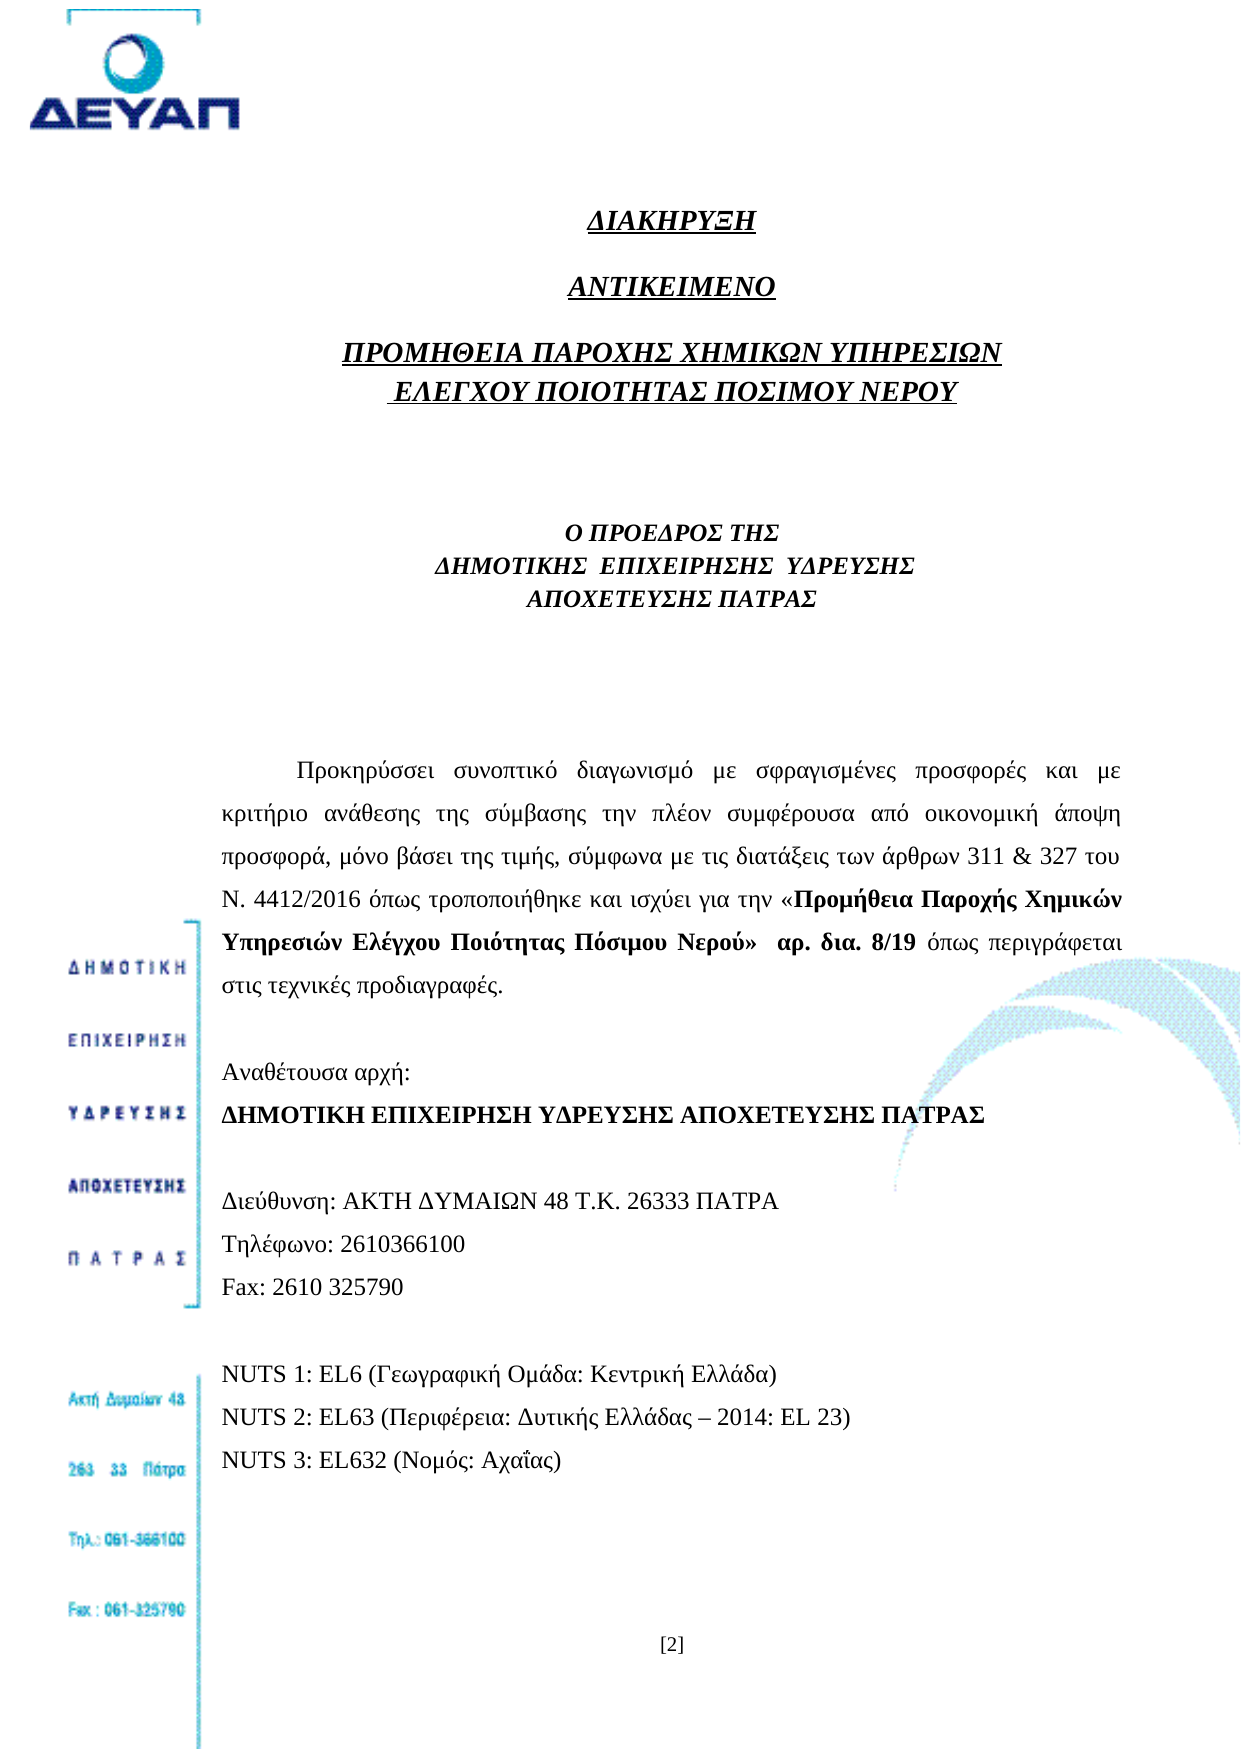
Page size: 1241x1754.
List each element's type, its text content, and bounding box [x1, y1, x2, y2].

text NUTS 1: EL6 (Γεωγραφική Ομάδα: Κεντρική Ελλάδα) [221, 1359, 1122, 1387]
text Αναθέτουσα αρχή: [221, 1057, 1122, 1086]
text Ο ΠΡΟΕΔΡΟΣ ΤΗΣ [221, 518, 1122, 547]
text ΕΛΕΓΧΟΥ ΠΟΙΟΤΗΤΑΣ ΠΟΣΙΜΟΥ ΝΕΡΟΥ [221, 374, 1122, 407]
text ΔΗΜΟΤΙΚΗΣ ΕΠΙΧΕΙΡΗΣΗΣ ΥΔΡΕΥΣΗΣ [221, 551, 1122, 579]
text ΔΗΜΟΤΙΚΗ ΕΠΙΧΕΙΡΗΣΗ ΥΔΡΕΥΣΗΣ ΑΠΟΧΕΤΕΥΣΗΣ ΠΑΤΡΑΣ [221, 1100, 1122, 1129]
text ΔΙΑΚΗΡΥΞΗ [221, 203, 1122, 236]
text NUTS 3: EL632 (Νομός: Αχαΐας) [221, 1445, 1122, 1474]
text NUTS 2: EL63 (Περιφέρεια: Δυτικής Ελλάδας – 2014: EL 23) [221, 1402, 1122, 1431]
text Τηλέφωνο: 2610366100 [221, 1229, 1122, 1258]
text ΑΝΤΙΚΕΙΜΕΝΟ [221, 269, 1122, 303]
text ΠΡΟΜΗΘΕΙΑ ΠΑΡΟΧΗΣ ΧΗΜΙΚΩΝ ΥΠΗΡΕΣΙΩΝ [221, 335, 1122, 369]
text Διεύθυνση: ΑΚΤΗ ΔΥΜΑΙΩΝ 48 Τ.Κ. 26333 ΠΑΤΡΑ [221, 1186, 1122, 1215]
text Προκηρύσσει συνοπτικό διαγωνισμό με σφραγισμένες προσφορές και με κριτήριο ανάθεσης της σύμβασης την πλέον συμφέρουσα από οικονομική άποψη προσφορά, μόνο βάσει της τιμής, σύμφωνα με τις διατάξεις των άρθρων 311 & 327 του Ν. 4412/2016 όπως τροποποιήθηκε και ισχύει για την «Προμήθεια Παροχής Χημικών Υπηρεσιών Ελέγχου Ποιότητας Πόσιμου Νερού» αρ. δια. 8/19 όπως περιγράφεται στις τεχνικές προδιαγραφές. [221, 755, 1122, 999]
picture [29, 9, 1241, 1749]
text Fax: 2610 325790 [221, 1272, 1122, 1301]
text ΑΠΟΧΕΤΕΥΣΗΣ ΠΑΤΡΑΣ [221, 584, 1122, 613]
